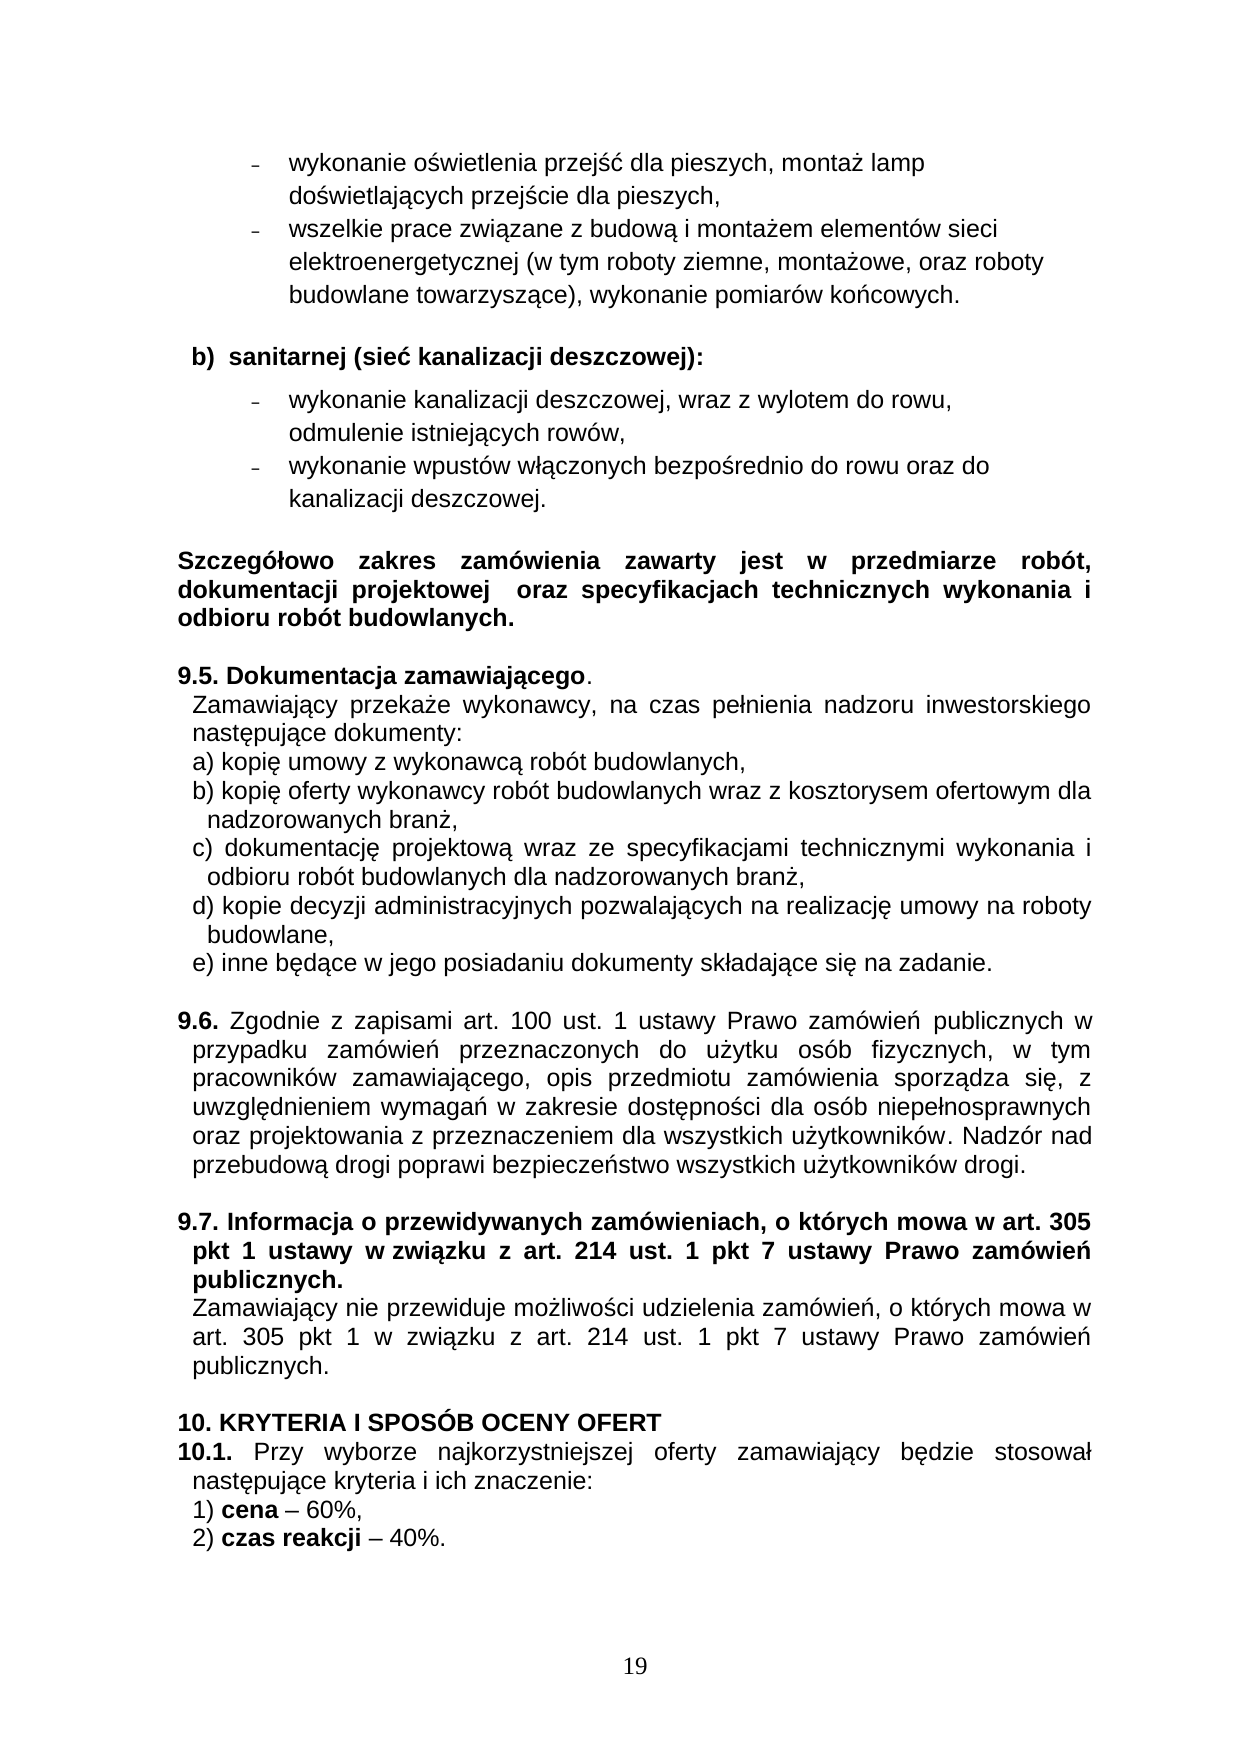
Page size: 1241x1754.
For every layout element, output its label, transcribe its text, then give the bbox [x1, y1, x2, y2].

text 9.6. Zgodnie z zapisami art. 100 ust. 1 ustawy Prawo zamówień publicznych w przypadku zamówień przeznaczonych do użytku osób fizycznych, w tym pracowników zamawiającego, opis przedmiotu zamówienia sporządza się, z uwzględnieniem wymagań w zakresie dostępności dla osób niepełnosprawnych oraz projektowania z przeznaczeniem dla wszystkich użytkowników. Nadzór nad przebudową drogi poprawi bezpieczeństwo wszystkich użytkowników drogi. [177, 1006, 1092, 1178]
text Szczegółowo zakres zamówienia zawarty jest w przedmiarze robót, dokumentacji projektowej oraz specyfikacjach technicznych wykonania i odbioru robót budowlanych. [177, 546, 1092, 632]
list wykonanie kanalizacji deszczowej, wraz z wylotem do rowu, odmulenie istniejących rowów, [251, 385, 1092, 447]
text a) kopię umowy z wykonawcą robót budowlanych, [192, 747, 1092, 776]
text Zamawiający nie przewiduje możliwości udzielenia zamówień, o których mowa w art. 305 pkt 1 w związku z art. 214 ust. 1 pkt 7 ustawy Prawo zamówień publicznych. [192, 1293, 1092, 1380]
text b) kopię oferty wykonawcy robót budowlanych wraz z kosztorysem ofertowym dla nadzorowanych branż, [192, 776, 1092, 833]
text 1) cena – 60%, [192, 1495, 1092, 1523]
text 2) czas reakcji – 40%. [192, 1523, 1092, 1552]
list wszelkie prace związane z budową i montażem elementów sieci elektroenergetycznej (w tym roboty ziemne, montażowe, oraz roboty budowlane towarzyszące), wykonanie pomiarów końcowych. [251, 214, 1092, 309]
text e) inne będące w jego posiadaniu dokumenty składające się na zadanie. [192, 948, 1092, 977]
text c) dokumentację projektową wraz ze specyfikacjami technicznymi wykonania i odbioru robót budowlanych dla nadzorowanych branż, [192, 833, 1092, 891]
text Zamawiający przekaże wykonawcy, na czas pełnienia nadzoru inwestorskiego następujące dokumenty: [192, 690, 1092, 747]
text b) sanitarnej (sieć kanalizacji deszczowej): [177, 342, 1092, 371]
text 10.1. Przy wyborze najkorzystniejszej oferty zamawiający będzie stosował następujące kryteria i ich znaczenie: [177, 1437, 1092, 1495]
text 9.5. Dokumentacja zamawiającego. [177, 661, 1092, 690]
list wykonanie oświetlenia przejść dla pieszych, montaż lamp doświetlających przejście dla pieszych, [251, 148, 1092, 209]
list wykonanie wpustów włączonych bezpośrednio do rowu oraz do kanalizacji deszczowej. [251, 451, 1092, 513]
text d) kopie decyzji administracyjnych pozwalających na realizację umowy na roboty budowlane, [192, 891, 1092, 948]
text 10. KRYTERIA I SPOSÓB OCENY OFERT [177, 1408, 1092, 1437]
text 9.7. Informacja o przewidywanych zamówieniach, o których mowa w art. 305 pkt 1 ustawy w związku z art. 214 ust. 1 pkt 7 ustawy Prawo zamówień publicznych. [177, 1207, 1092, 1293]
